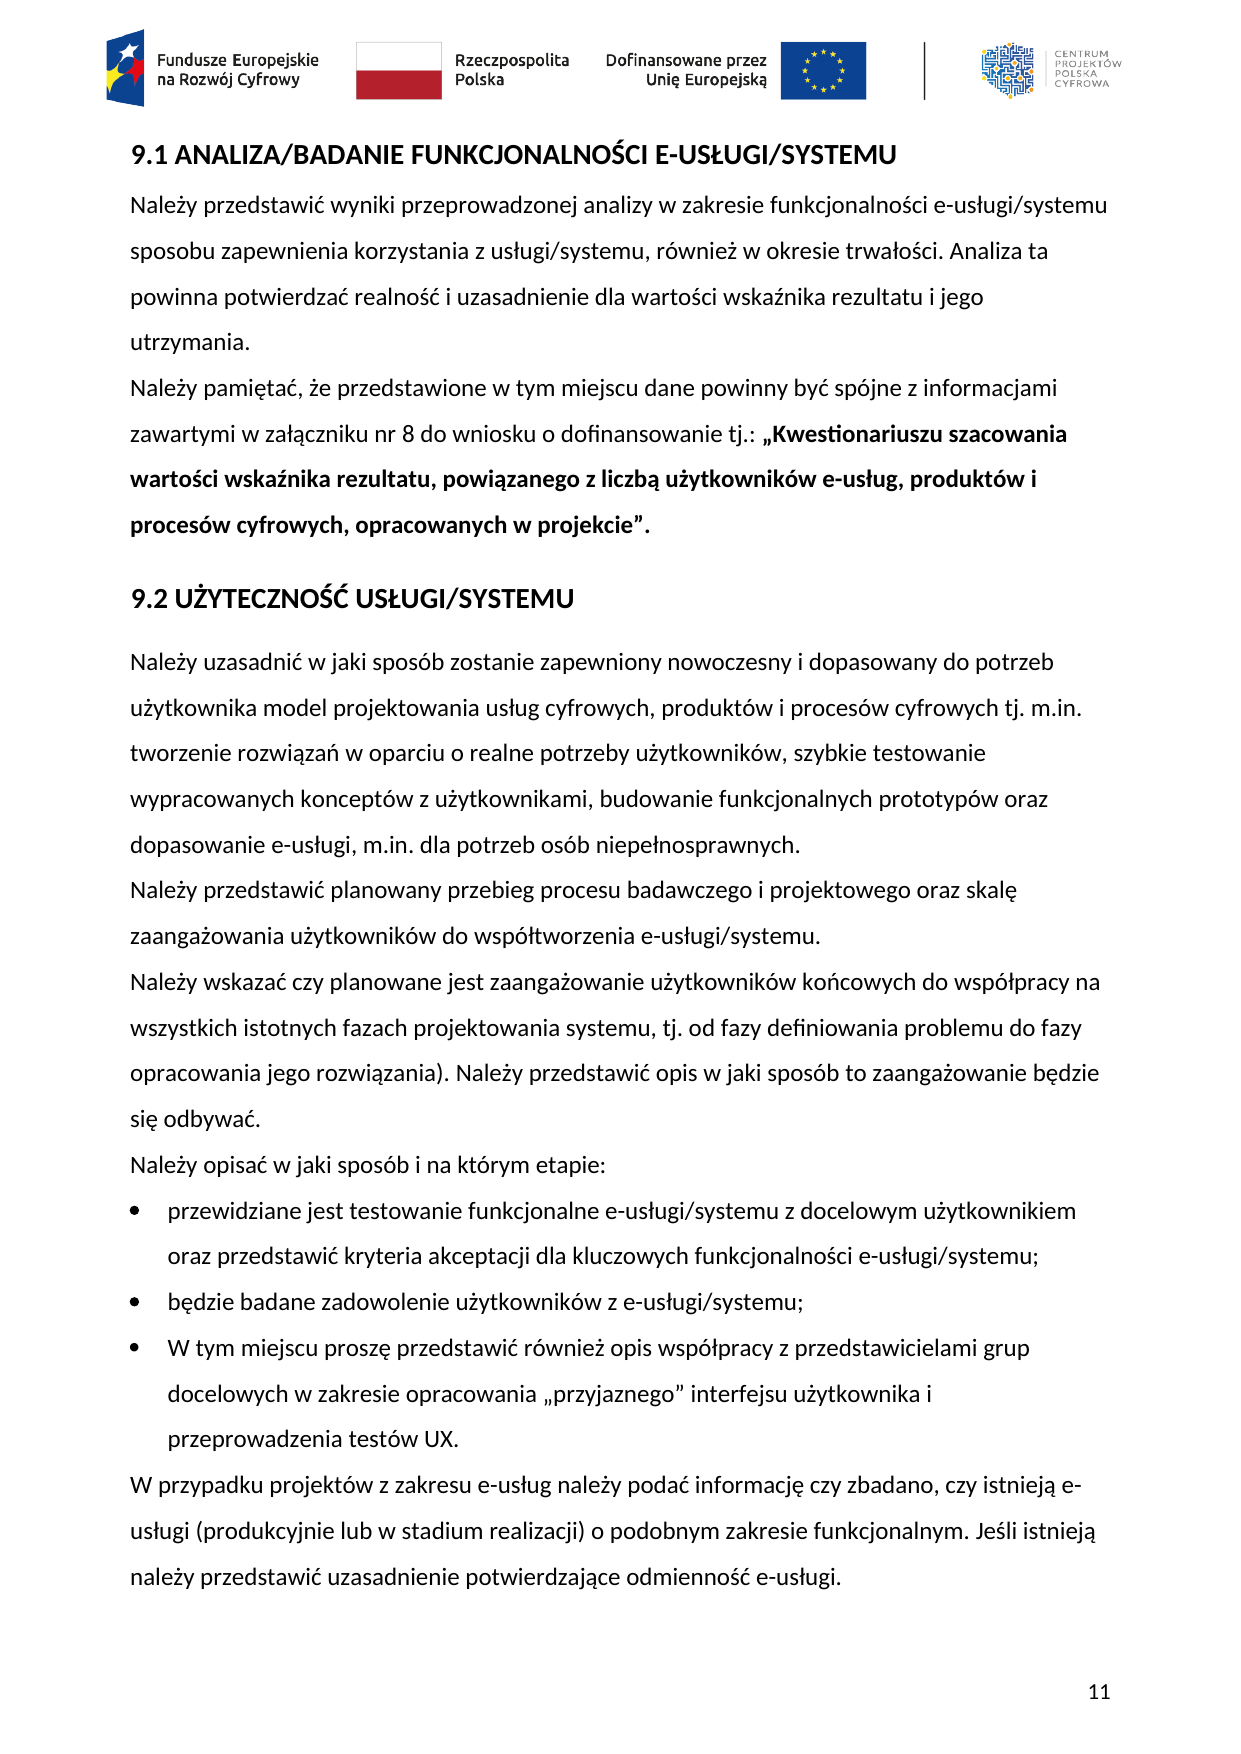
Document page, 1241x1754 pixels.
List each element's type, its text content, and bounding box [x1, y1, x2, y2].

text Należy przedstawić planowany przebieg procesu badawczego i projektowego oraz skalę zaangażowania użytkowników do współtworzenia e-usługi/systemu. [130, 875, 1110, 951]
picture [106, 29, 1122, 107]
text Należy przedstawić wyniki przeprowadzonej analizy w zakresie funkcjonalności e-usługi/systemu sposobu zapewnienia korzystania z usługi/systemu, również w okresie trwałości. Analiza ta powinna potwierdzać realność i uzasadnienie dla wartości wskaźnika rezultatu i jego utrzymania. [130, 189, 1110, 357]
list W tym miejscu proszę przedstawić również opis współpracy z przedstawicielami grup docelowych w zakresie opracowania „przyjaznego” interfejsu użytkownika i przeprowadzenia testów UX. [130, 1332, 1110, 1454]
text Należy pamiętać, że przedstawione w tym miejscu dane powinny być spójne z informacjami zawartymi w załączniku nr 8 do wniosku o dofinansowanie tj.: „Kwestionariuszu szacowania wartości wskaźnika rezultatu, powiązanego z liczbą użytkowników e-usług, produktów i procesów cyfrowych, opracowanych w projekcie”. [130, 372, 1110, 540]
subtitle UŻYTECZNOŚĆ USŁUGI/SYSTEMU [131, 580, 1110, 616]
text Należy wskazać czy planowane jest zaangażowanie użytkowników końcowych do współpracy na wszystkich istotnych fazach projektowania systemu, tj. od fazy definiowania problemu do fazy opracowania jego rozwiązania). Należy przedstawić opis w jaki sposób to zaangażowanie będzie się odbywać. [130, 966, 1110, 1134]
subtitle ANALIZA/BADANIE FUNKCJONALNOŚCI E-USŁUGI/SYSTEMU [131, 136, 1110, 171]
text Należy opisać w jaki sposób i na którym etapie: [130, 1149, 1110, 1179]
text Należy uzasadnić w jaki sposób zostanie zapewniony nowoczesny i dopasowany do potrzeb użytkownika model projektowania usług cyfrowych, produktów i procesów cyfrowych tj. m.in. tworzenie rozwiązań w oparciu o realne potrzeby użytkowników, szybkie testowanie wypracowanych konceptów z użytkownikami, budowanie funkcjonalnych prototypów oraz dopasowanie e-usługi, m.in. dla potrzeb osób niepełnosprawnych. [130, 646, 1110, 859]
text W przypadku projektów z zakresu e-usług należy podać informację czy zbadano, czy istnieją e-usługi (produkcyjnie lub w stadium realizacji) o podobnym zakresie funkcjonalnym. Jeśli istnieją należy przedstawić uzasadnienie potwierdzające odmienność e-usługi. [130, 1469, 1110, 1591]
list będzie badane zadowolenie użytkowników z e-usługi/systemu; [130, 1286, 1110, 1317]
list przewidziane jest testowanie funkcjonalne e-usługi/systemu z docelowym użytkownikiem oraz przedstawić kryteria akceptacji dla kluczowych funkcjonalności e-usługi/systemu; [130, 1195, 1110, 1271]
